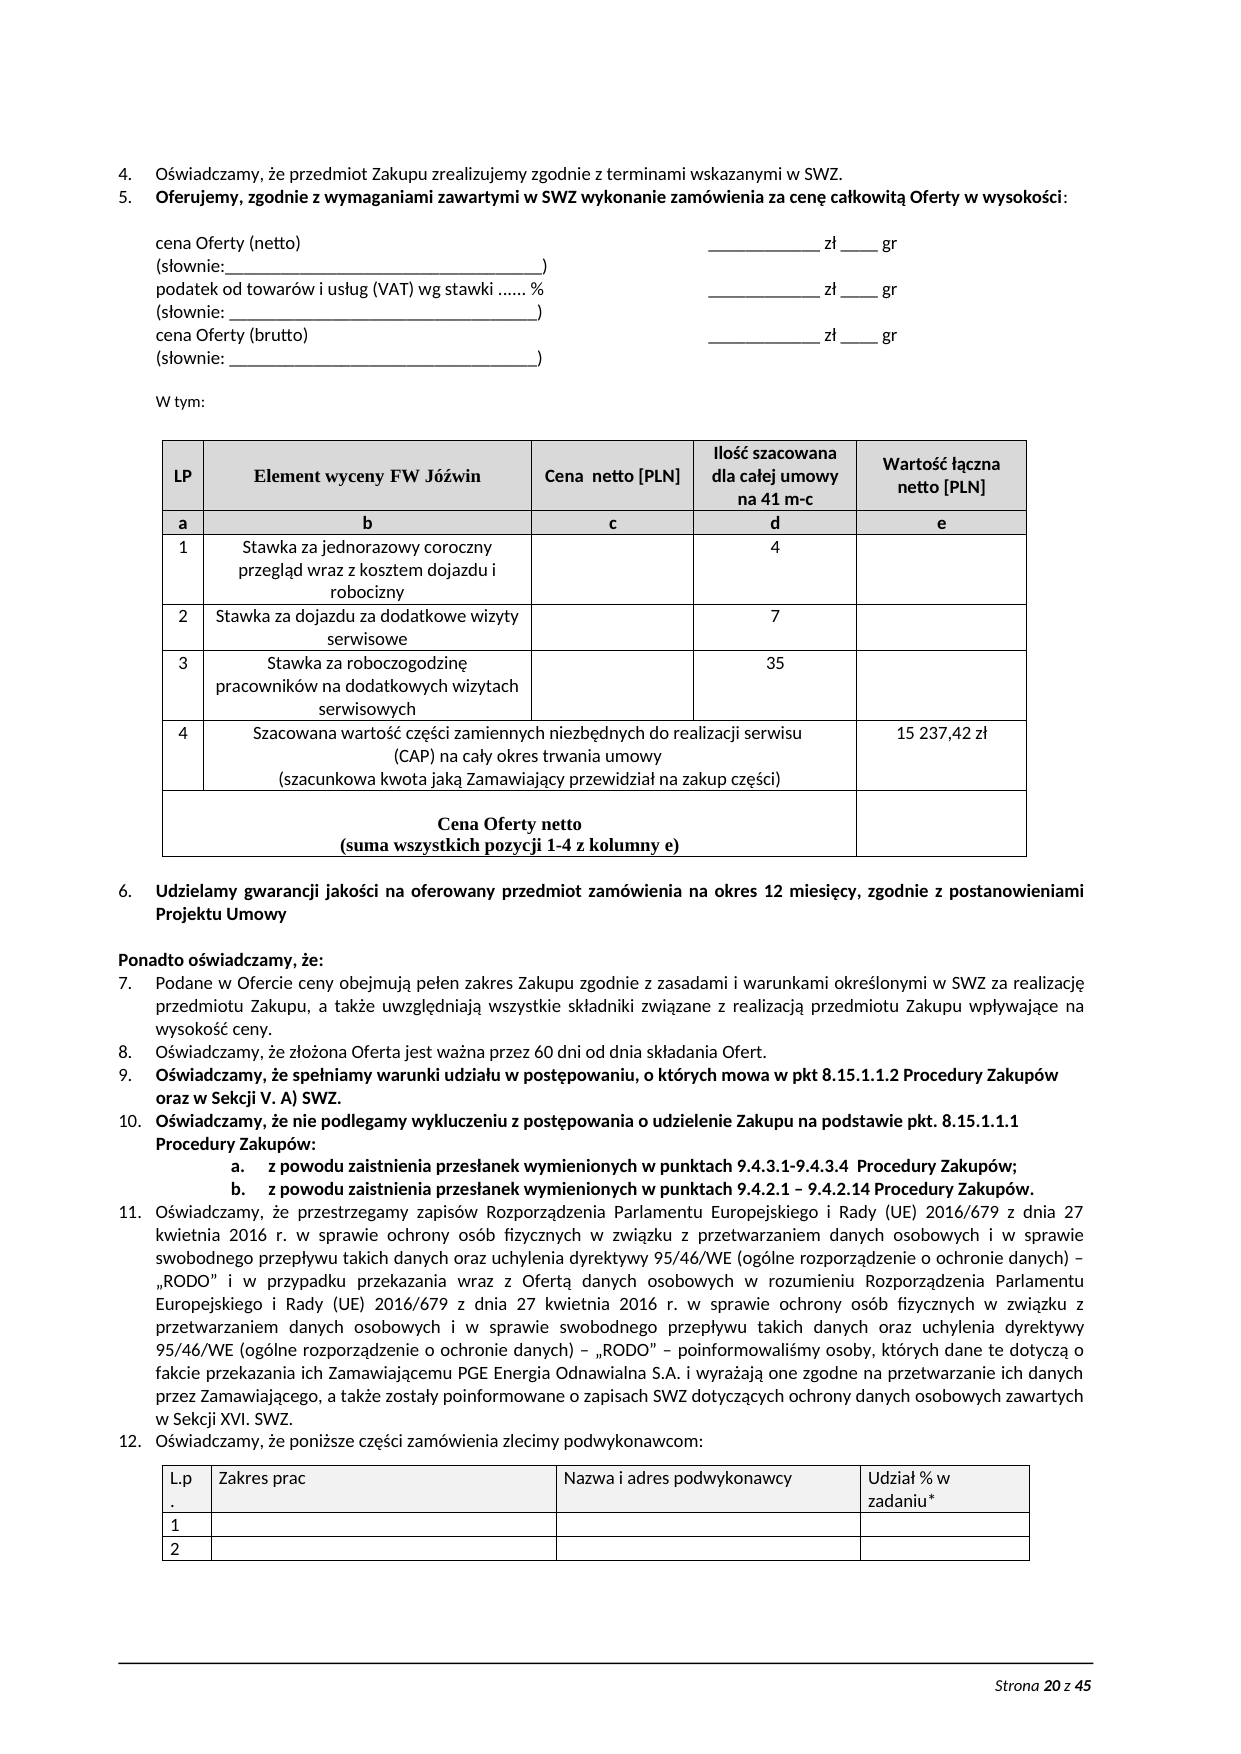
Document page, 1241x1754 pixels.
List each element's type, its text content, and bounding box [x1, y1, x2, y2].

list Oświadczamy, że poniższe części zamówienia zlecimy podwykonawcom: [118, 1430, 1086, 1453]
table_cell 2 [163, 1537, 211, 1560]
table_header Element wyceny FW Jóźwin [204, 441, 531, 510]
text (słownie: _________________________________) [156, 300, 1085, 323]
table_cell 3 [163, 651, 203, 720]
table_header Cena netto [PLN] [532, 441, 693, 510]
table_cell [857, 535, 1026, 603]
list Oferujemy, zgodnie z wymaganiami zawartymi w SWZ wykonanie zamówienia za cenę całkowitą Oferty w wysokości: [118, 185, 1085, 208]
table_cell Cena Oferty netto (suma wszystkich pozycji 1-4 z kolumny e) [163, 791, 856, 856]
table_cell [212, 1513, 556, 1536]
list Udzielamy gwarancji jakości na oferowany przedmiot zamówienia na okres 12 miesięcy, zgodnie z postanowieniami Projektu Umowy [118, 880, 1085, 926]
table_cell [857, 651, 1026, 720]
table_cell 7 [694, 605, 856, 650]
text W tym: [156, 392, 1085, 412]
table_cell [861, 1537, 1029, 1560]
list Oświadczamy, że przestrzegamy zapisów Rozporządzenia Parlamentu Europejskiego i Rady (UE) 2016/679 z dnia 27 kwietnia 2016 r. w sprawie ochrony osób fizycznych w związku z przetwarzaniem danych osobowych i w sprawie swobodnego przepływu takich danych oraz uchylenia dyrektywy 95/46/WE (ogólne rozporządzenie o ochronie danych) – „RODO” i w przypadku przekazania wraz z Ofertą danych osobowych w rozumieniu Rozporządzenia Parlamentu Europejskiego i Rady (UE) 2016/679 z dnia 27 kwietnia 2016 r. w sprawie ochrony osób fizycznych w związku z przetwarzaniem danych osobowych i w sprawie swobodnego przepływu takich danych oraz uchylenia dyrektywy 95/46/WE (ogólne rozporządzenie o ochronie danych) – „RODO” – poinformowaliśmy osoby, których dane te dotyczą o fakcie przekazania ich Zamawiającemu PGE Energia Odnawialna S.A. i wyrażają one zgodne na przetwarzanie ich danych przez Zamawiającego, a także zostały poinformowane o zapisach SWZ dotyczących ochrony danych osobowych zawartych w Sekcji XVI. SWZ. [118, 1201, 1086, 1430]
text cena Oferty (netto) ____________ zł ____ gr [155, 231, 1086, 254]
table_cell [557, 1537, 860, 1560]
table_cell 1 [163, 535, 203, 603]
list Oświadczamy, że spełniamy warunki udziału w postępowaniu, o których mowa w pkt 8.15.1.1.2 Procedury Zakupów oraz w Sekcji V. A) SWZ. [118, 1063, 1085, 1109]
table_cell [557, 1513, 860, 1536]
list Oświadczamy, że nie podlegamy wykluczeniu z postępowania o udzielenie Zakupu na podstawie pkt. 8.15.1.1.1 Procedury Zakupów: [118, 1109, 1085, 1155]
table_cell Stawka za roboczogodzinę pracowników na dodatkowych wizytach serwisowych [204, 651, 531, 720]
table_cell 4 [694, 535, 856, 603]
table_header Ilość szacowana dla całej umowy na 41 m-c [694, 441, 856, 510]
table_cell d [694, 511, 856, 534]
table_cell [857, 605, 1026, 650]
table_cell 1 [163, 1513, 211, 1536]
list Podane w Ofercie ceny obejmują pełen zakres Zakupu zgodnie z zasadami i warunkami określonymi w SWZ za realizację przedmiotu Zakupu, a także uwzględniają wszystkie składniki związane z realizacją przedmiotu Zakupu wpływające na wysokość ceny. [118, 971, 1086, 1040]
text Ponadto oświadczamy, że: [118, 948, 1085, 971]
table_cell c [532, 511, 693, 534]
list z powodu zaistnienia przesłanek wymienionych w punktach 9.4.3.1-9.4.3.4 Procedury Zakupów; [231, 1155, 1085, 1178]
table_cell 15 237,42 zł [857, 721, 1026, 790]
table_cell a [163, 511, 203, 534]
text cena Oferty (brutto) ____________ zł ____ gr [156, 323, 1085, 346]
table_cell [532, 651, 693, 720]
table_cell [532, 605, 693, 650]
table_header LP [163, 441, 203, 510]
text podatek od towarów i usług (VAT) wg stawki ...... % ____________ zł ____ gr [156, 277, 1085, 300]
table_cell 4 [163, 721, 203, 790]
text (słownie: _________________________________) [156, 346, 1085, 369]
table_header Udział % w zadaniu* [861, 1466, 1029, 1512]
table_cell [212, 1537, 556, 1560]
table_header Nazwa i adres podwykonawcy [557, 1466, 860, 1512]
table_cell e [857, 511, 1026, 534]
table_cell 35 [694, 651, 856, 720]
table_cell [861, 1513, 1029, 1536]
table_cell [532, 535, 693, 603]
table_header Wartość łączna netto [PLN] [857, 441, 1026, 510]
table_cell [857, 791, 1026, 856]
table_header L.p. [163, 1466, 211, 1512]
table_cell Stawka za dojazdu za dodatkowe wizyty serwisowe [204, 605, 531, 650]
list z powodu zaistnienia przesłanek wymienionych w punktach 9.4.2.1 – 9.4.2.14 Procedury Zakupów. [231, 1178, 1085, 1201]
list Oświadczamy, że złożona Oferta jest ważna przez 60 dni od dnia składania Ofert. [118, 1040, 1086, 1063]
table_cell b [204, 511, 531, 534]
table_cell 2 [163, 605, 203, 650]
table_header Zakres prac [212, 1466, 556, 1512]
table_cell Szacowana wartość części zamiennych niezbędnych do realizacji serwisu (CAP) na cały okres trwania umowy (szacunkowa kwota jaką Zamawiający przewidział na zakup części) [204, 721, 856, 790]
list Oświadczamy, że przedmiot Zakupu zrealizujemy zgodnie z terminami wskazanymi w SWZ. [118, 162, 1086, 185]
text (słownie:__________________________________) [156, 254, 1085, 277]
table_cell Stawka za jednorazowy coroczny przegląd wraz z kosztem dojazdu i robocizny [204, 535, 531, 603]
